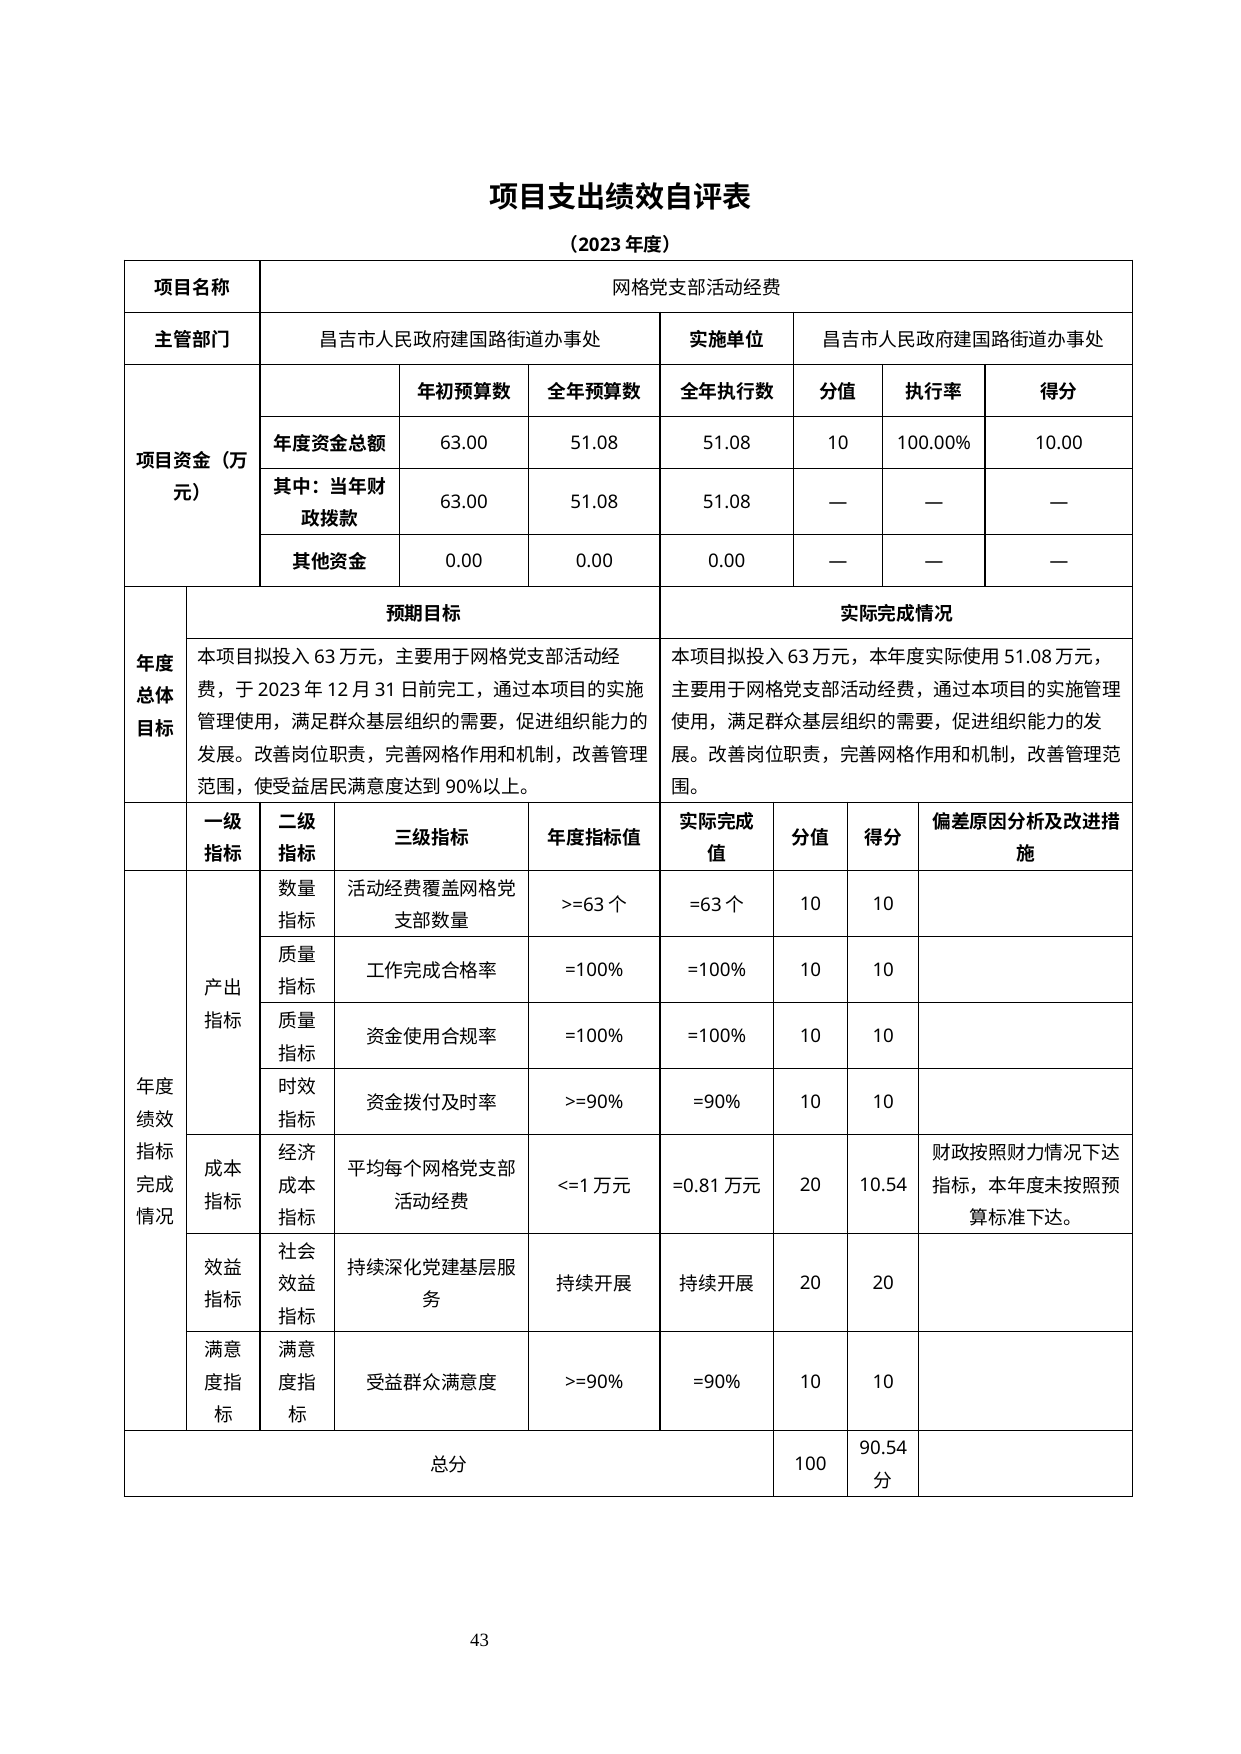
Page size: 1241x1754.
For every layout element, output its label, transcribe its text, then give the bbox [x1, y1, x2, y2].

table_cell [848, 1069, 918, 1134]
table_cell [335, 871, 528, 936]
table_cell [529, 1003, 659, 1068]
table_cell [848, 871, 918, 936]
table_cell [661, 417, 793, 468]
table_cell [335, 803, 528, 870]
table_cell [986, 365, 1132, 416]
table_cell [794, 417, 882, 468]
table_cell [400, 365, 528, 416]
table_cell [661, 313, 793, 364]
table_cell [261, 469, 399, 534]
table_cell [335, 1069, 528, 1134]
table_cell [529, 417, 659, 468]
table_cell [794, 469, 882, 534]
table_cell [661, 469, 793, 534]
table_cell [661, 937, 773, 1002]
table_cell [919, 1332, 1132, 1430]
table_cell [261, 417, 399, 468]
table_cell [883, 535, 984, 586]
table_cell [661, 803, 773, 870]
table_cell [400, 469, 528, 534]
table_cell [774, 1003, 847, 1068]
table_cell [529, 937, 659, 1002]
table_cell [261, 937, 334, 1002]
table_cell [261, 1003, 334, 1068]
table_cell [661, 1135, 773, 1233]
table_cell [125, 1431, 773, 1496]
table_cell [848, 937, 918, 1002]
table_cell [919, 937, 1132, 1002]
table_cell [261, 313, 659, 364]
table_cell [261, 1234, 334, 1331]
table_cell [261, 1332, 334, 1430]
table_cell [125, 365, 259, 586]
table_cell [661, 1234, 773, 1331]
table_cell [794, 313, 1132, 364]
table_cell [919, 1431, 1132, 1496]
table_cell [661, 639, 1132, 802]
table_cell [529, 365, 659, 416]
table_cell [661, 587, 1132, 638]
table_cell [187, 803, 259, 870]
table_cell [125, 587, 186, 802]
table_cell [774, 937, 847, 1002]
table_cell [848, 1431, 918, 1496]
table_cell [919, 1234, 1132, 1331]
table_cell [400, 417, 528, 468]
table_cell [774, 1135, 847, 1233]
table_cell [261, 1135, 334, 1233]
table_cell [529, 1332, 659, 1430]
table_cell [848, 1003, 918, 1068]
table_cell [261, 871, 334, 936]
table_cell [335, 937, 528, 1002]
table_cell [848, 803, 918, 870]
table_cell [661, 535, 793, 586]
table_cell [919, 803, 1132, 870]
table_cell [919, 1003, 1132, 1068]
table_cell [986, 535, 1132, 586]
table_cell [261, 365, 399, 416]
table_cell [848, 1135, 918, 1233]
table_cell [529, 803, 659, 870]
text 项目支出绩效自评表 [187, 162, 1053, 227]
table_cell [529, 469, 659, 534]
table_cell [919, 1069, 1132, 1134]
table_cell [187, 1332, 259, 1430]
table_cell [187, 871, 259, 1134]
text （2023年度） [187, 227, 1053, 259]
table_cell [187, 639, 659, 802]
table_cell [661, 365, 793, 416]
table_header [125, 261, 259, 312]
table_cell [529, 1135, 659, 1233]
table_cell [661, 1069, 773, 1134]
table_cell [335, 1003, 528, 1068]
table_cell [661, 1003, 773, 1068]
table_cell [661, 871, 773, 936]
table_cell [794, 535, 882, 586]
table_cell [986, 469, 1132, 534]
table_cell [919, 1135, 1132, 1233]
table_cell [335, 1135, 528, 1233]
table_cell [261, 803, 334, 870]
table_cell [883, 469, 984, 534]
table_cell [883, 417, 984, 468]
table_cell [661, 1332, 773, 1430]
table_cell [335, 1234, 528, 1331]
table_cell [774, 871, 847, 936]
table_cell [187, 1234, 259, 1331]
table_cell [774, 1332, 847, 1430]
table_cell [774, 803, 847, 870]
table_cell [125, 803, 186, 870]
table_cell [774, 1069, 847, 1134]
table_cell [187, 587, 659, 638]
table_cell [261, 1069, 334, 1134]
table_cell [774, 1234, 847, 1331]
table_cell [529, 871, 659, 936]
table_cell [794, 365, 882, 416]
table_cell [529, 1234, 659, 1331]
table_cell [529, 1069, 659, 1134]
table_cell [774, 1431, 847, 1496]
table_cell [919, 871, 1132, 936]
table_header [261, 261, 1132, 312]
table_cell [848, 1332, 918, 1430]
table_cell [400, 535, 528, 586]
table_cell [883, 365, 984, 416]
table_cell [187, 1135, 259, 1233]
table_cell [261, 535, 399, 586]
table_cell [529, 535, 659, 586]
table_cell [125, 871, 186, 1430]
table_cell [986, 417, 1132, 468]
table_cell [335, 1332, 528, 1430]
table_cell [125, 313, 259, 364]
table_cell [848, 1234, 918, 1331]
